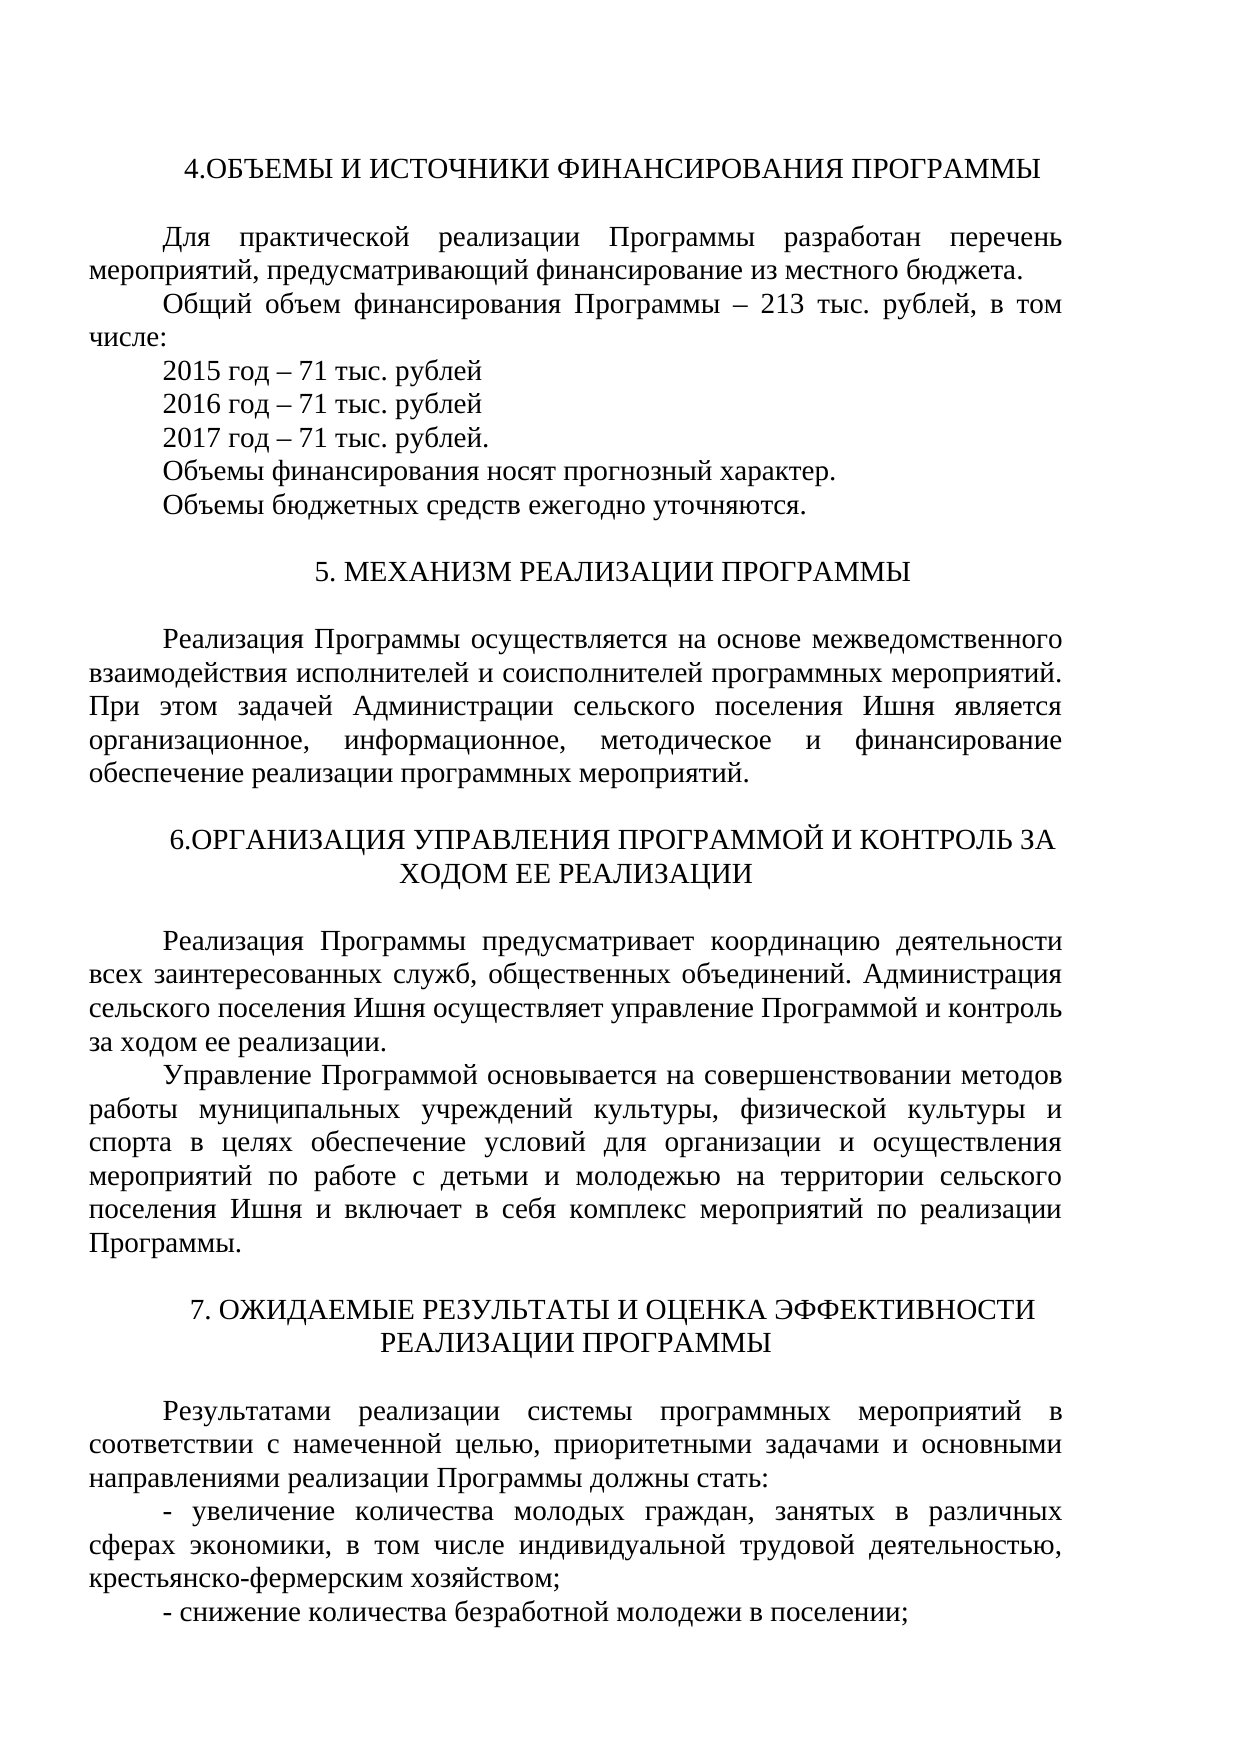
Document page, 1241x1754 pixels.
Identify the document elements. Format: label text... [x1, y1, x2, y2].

text Реализация Программы предусматривает координацию деятельности всех заинтересованных служб, общественных объединений. Администрация сельского поселения Ишня осуществляет управление Программой и контроль за ходом ее реализации. [88, 923, 1063, 1057]
text Управление Программой основывается на совершенствовании методов работы муниципальных учреждений культуры, физической культуры и спорта в целях обеспечение условий для организации и осуществления мероприятий по работе с детьми и молодежью на территории сельского поселения Ишня и включает в себя комплекс мероприятий по реализации Программы. [88, 1057, 1063, 1258]
text Результатами реализации системы программных мероприятий в соответствии с намеченной целью, приоритетными задачами и основными направлениями реализации Программы должны стать: [88, 1393, 1063, 1493]
text Объемы финансирования носят прогнозный характер. [88, 453, 1063, 487]
text Объемы бюджетных средств ежегодно уточняются. [88, 487, 1063, 521]
text 2015 год – 71 тыс. рублей [88, 353, 1063, 386]
text 2016 год – 71 тыс. рублей [88, 386, 1063, 420]
text 6.ОРГАНИЗАЦИЯ УПРАВЛЕНИЯ ПРОГРАММОЙ И КОНТРОЛЬ ЗА ХОДОМ ЕЕ РЕАЛИЗАЦИИ [88, 822, 1063, 889]
text 4.ОБЪЕМЫ И ИСТОЧНИКИ ФИНАНСИРОВАНИЯ ПРОГРАММЫ [88, 152, 1063, 185]
text - увеличение количества молодых граждан, занятых в различных сферах экономики, в том числе индивидуальной трудовой деятельностью, крестьянско-фермерским хозяйством; [88, 1493, 1063, 1594]
text 2017 год – 71 тыс. рублей. [88, 420, 1063, 453]
text 5. МЕХАНИЗМ РЕАЛИЗАЦИИ ПРОГРАММЫ [88, 554, 1063, 588]
text 7. ОЖИДАЕМЫЕ РЕЗУЛЬТАТЫ И ОЦЕНКА ЭФФЕКТИВНОСТИ РЕАЛИЗАЦИИ ПРОГРАММЫ [88, 1292, 1063, 1359]
text Реализация Программы осуществляется на основе межведомственного взаимодействия исполнителей и соисполнителей программных мероприятий. При этом задачей Администрации сельского поселения Ишня является организационное, информационное, методическое и финансирование обеспечение реализации программных мероприятий. [88, 621, 1063, 789]
text Для практической реализации Программы разработан перечень мероприятий, предусматривающий финансирование из местного бюджета. [88, 219, 1063, 286]
text - снижение количества безработной молодежи в поселении; [88, 1594, 1063, 1627]
text Общий объем финансирования Программы – 213 тыс. рублей, в том числе: [88, 286, 1063, 353]
